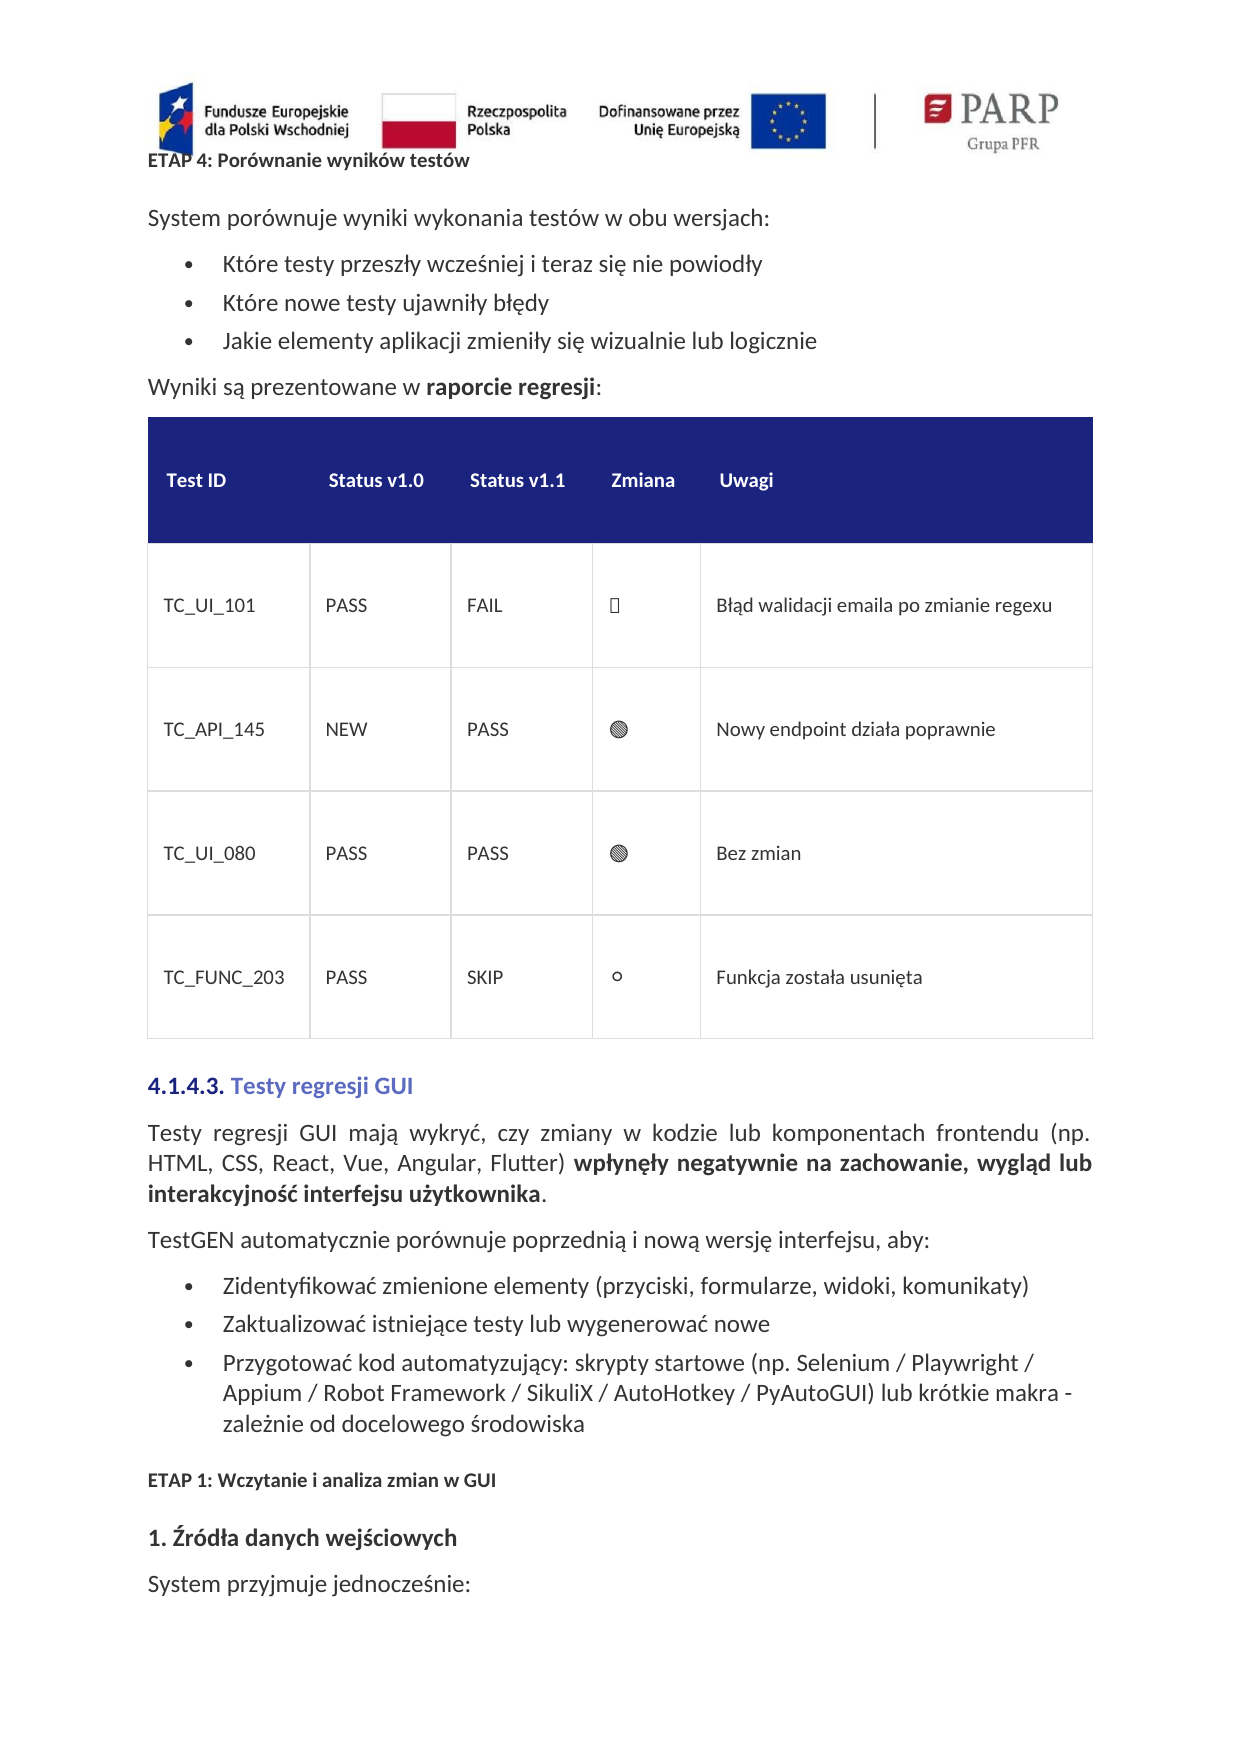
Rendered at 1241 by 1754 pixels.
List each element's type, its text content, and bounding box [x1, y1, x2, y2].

table_header Test ID [148, 417, 310, 543]
list Które nowe testy ujawniły błędy [185, 287, 1093, 317]
text Testy regresji GUI mają wykryć, czy zmiany w kodzie lub komponentach frontendu (np. HTML, CSS, React, Vue, Angular, Flutter) wpłynęły negatywnie na zachowanie, wygląd lub interakcyjność interfejsu użytkownika. [148, 1117, 1093, 1208]
text 1. Źródła danych wejściowych [148, 1522, 1093, 1552]
table_cell TC_FUNC_203 [148, 916, 309, 1038]
table_cell NEW [311, 668, 450, 790]
table_header Status v1.0 [310, 417, 451, 543]
table_cell SKIP [452, 916, 592, 1038]
table_cell PASS [311, 792, 450, 914]
subtitle 4.1.4.3. Testy regresji GUI [148, 1071, 1093, 1101]
table_cell PASS [452, 668, 592, 790]
text Wyniki są prezentowane w raporcie regresji: [148, 371, 1093, 402]
list Przygotować kod automatyzujący: skrypty startowe (np. Selenium / Playwright / Appium / Robot Framework / SikuliX / AutoHotkey / PyAutoGUI) lub krótkie makra - zależnie od docelowego środowiska [185, 1347, 1093, 1438]
text TestGEN automatycznie porównuje poprzednią i nową wersję interfejsu, aby: [148, 1224, 1093, 1254]
list Zidentyfikować zmienione elementy (przyciski, formularze, widoki, komunikaty) [185, 1270, 1093, 1301]
table_header Zmiana [593, 417, 701, 543]
text System przyjmuje jednocześnie: [148, 1568, 1093, 1599]
table_cell TC_API_145 [148, 668, 309, 790]
table_cell PASS [311, 544, 450, 666]
table_cell ⚪ [593, 916, 700, 1038]
table_cell FAIL [452, 544, 592, 666]
subtitle ETAP 1: Wczytanie i analiza zmian w GUI [148, 1467, 1093, 1493]
table_cell 🟢 [593, 792, 700, 914]
list Zaktualizować istniejące testy lub wygenerować nowe [185, 1308, 1093, 1339]
subtitle ETAP 4: Porównanie wyników testów [148, 148, 1093, 173]
table_cell Nowy endpoint działa poprawnie [701, 668, 1092, 790]
table_cell PASS [452, 792, 592, 914]
table_cell 🔴 [593, 544, 700, 666]
table_header Uwagi [701, 417, 1093, 543]
table_cell Bez zmian [701, 792, 1092, 914]
table_cell Błąd walidacji emaila po zmianie regexu [701, 544, 1092, 666]
table_cell 🟢 [593, 668, 700, 790]
list Jakie elementy aplikacji zmieniły się wizualnie lub logicznie [185, 325, 1093, 356]
list Które testy przeszły wcześniej i teraz się nie powiodły [185, 248, 1093, 279]
table_cell TC_UI_101 [148, 544, 309, 666]
table_cell Funkcja została usunięta [701, 916, 1092, 1038]
text System porównuje wyniki wykonania testów w obu wersjach: [148, 202, 1093, 233]
picture [147, 73, 1060, 164]
table_cell PASS [311, 916, 450, 1038]
table_cell TC_UI_080 [148, 792, 309, 914]
table_header Status v1.1 [451, 417, 593, 543]
